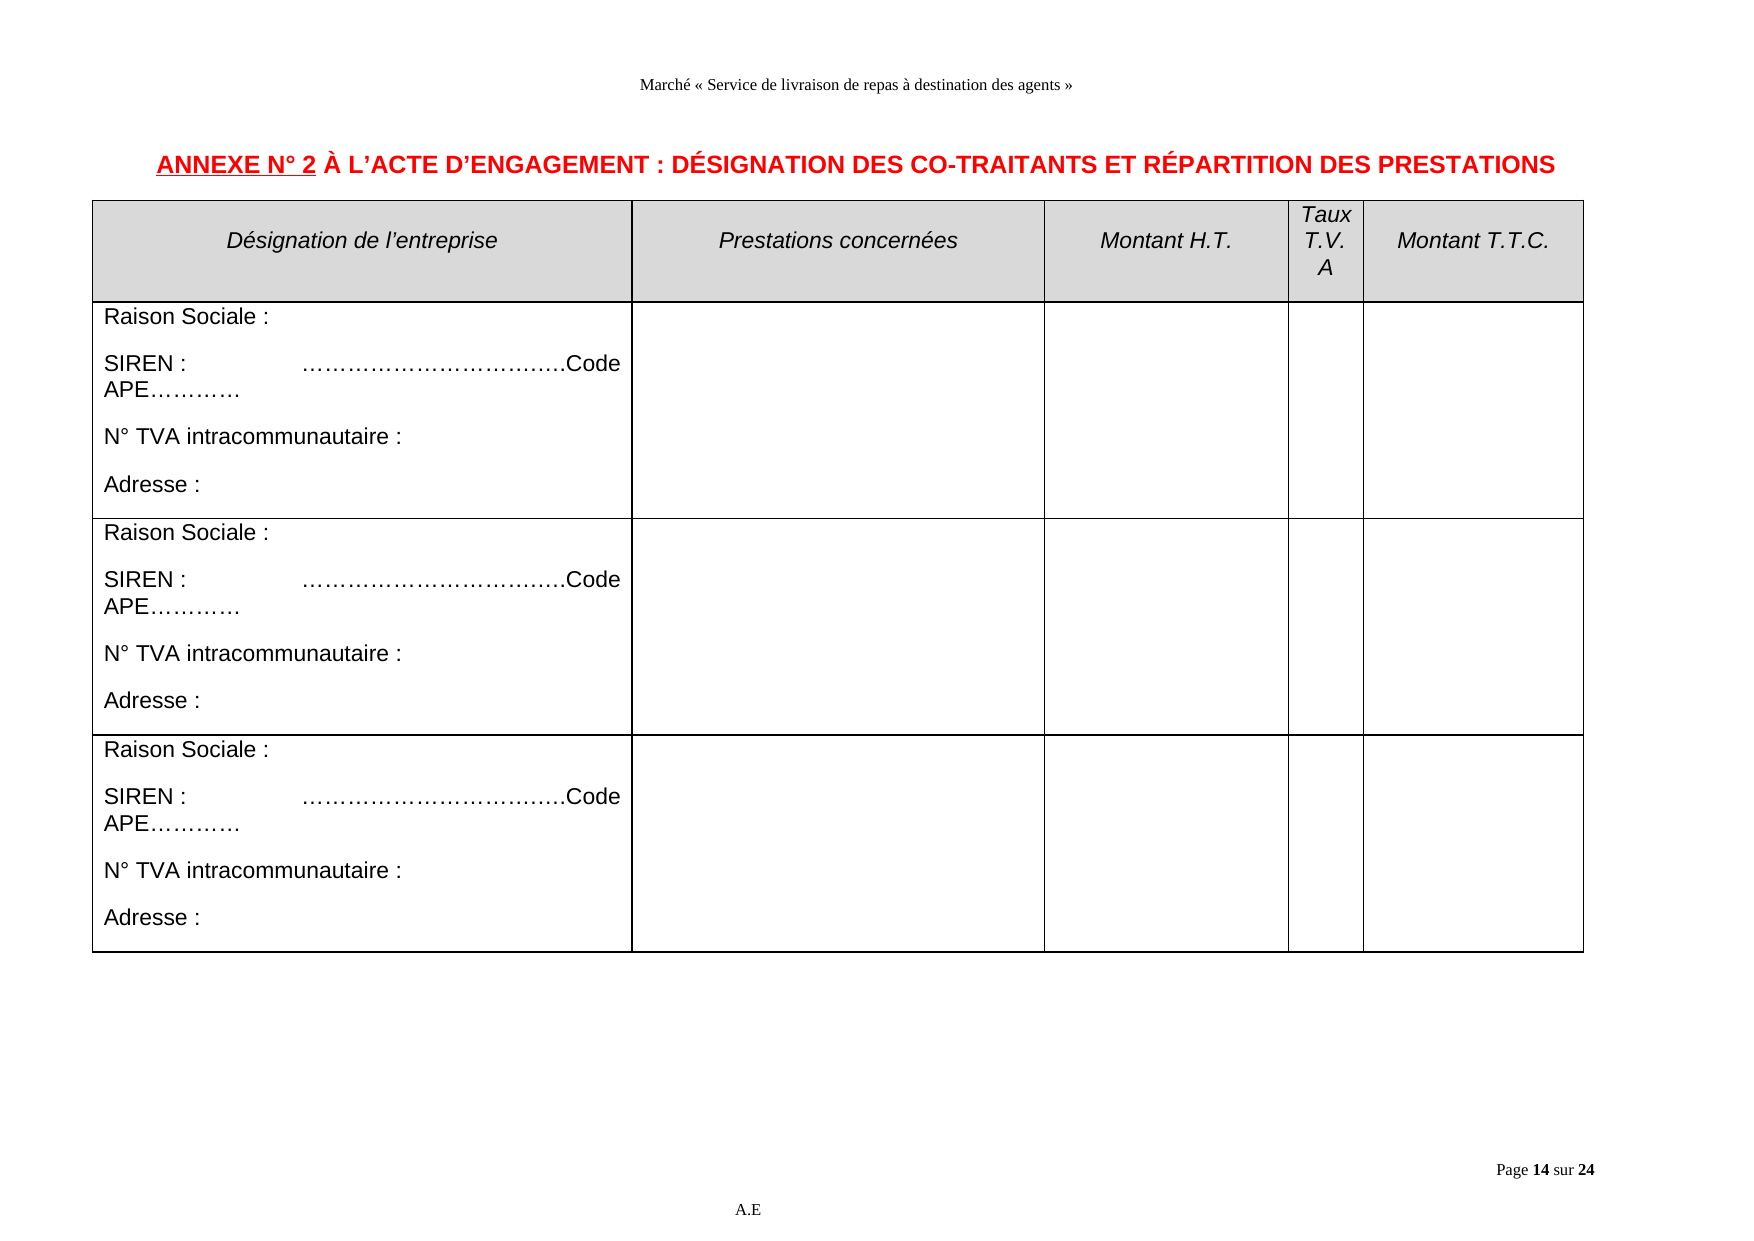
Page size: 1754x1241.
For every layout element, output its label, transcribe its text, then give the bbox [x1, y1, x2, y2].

table_cell [1289, 736, 1363, 951]
table_cell [1289, 303, 1363, 518]
table_cell [1364, 736, 1583, 951]
table_cell [1045, 303, 1288, 518]
table_cell [1045, 519, 1288, 734]
table_cell Raison Sociale : SIREN : ………………………….….Code APE………… N° TVA intracommunautaire : Adresse : [93, 519, 631, 734]
table_cell Raison Sociale : SIREN : ………………………….….Code APE………… N° TVA intracommunautaire : Adresse : [93, 303, 631, 518]
table_cell [1364, 519, 1583, 734]
text ANNEXE N° 2 À L’ACTE D’ENGAGEMENT : DÉSIGNATION DES CO-TRAITANTS ET RÉPARTITION DES PRESTATIONS [118, 150, 1594, 179]
table_cell [1289, 519, 1363, 734]
table_cell [1364, 303, 1583, 518]
table_cell [633, 736, 1044, 951]
table_header Prestations concernées [633, 201, 1044, 301]
table_cell [633, 303, 1044, 518]
table_header Taux T.V.A [1289, 201, 1363, 301]
table_header Montant H.T. [1045, 201, 1288, 301]
table_header Montant T.T.C. [1364, 201, 1583, 301]
table_header Désignation de l’entreprise [93, 201, 631, 301]
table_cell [93, 736, 631, 951]
table_cell [633, 519, 1044, 734]
table_cell [1045, 736, 1288, 951]
